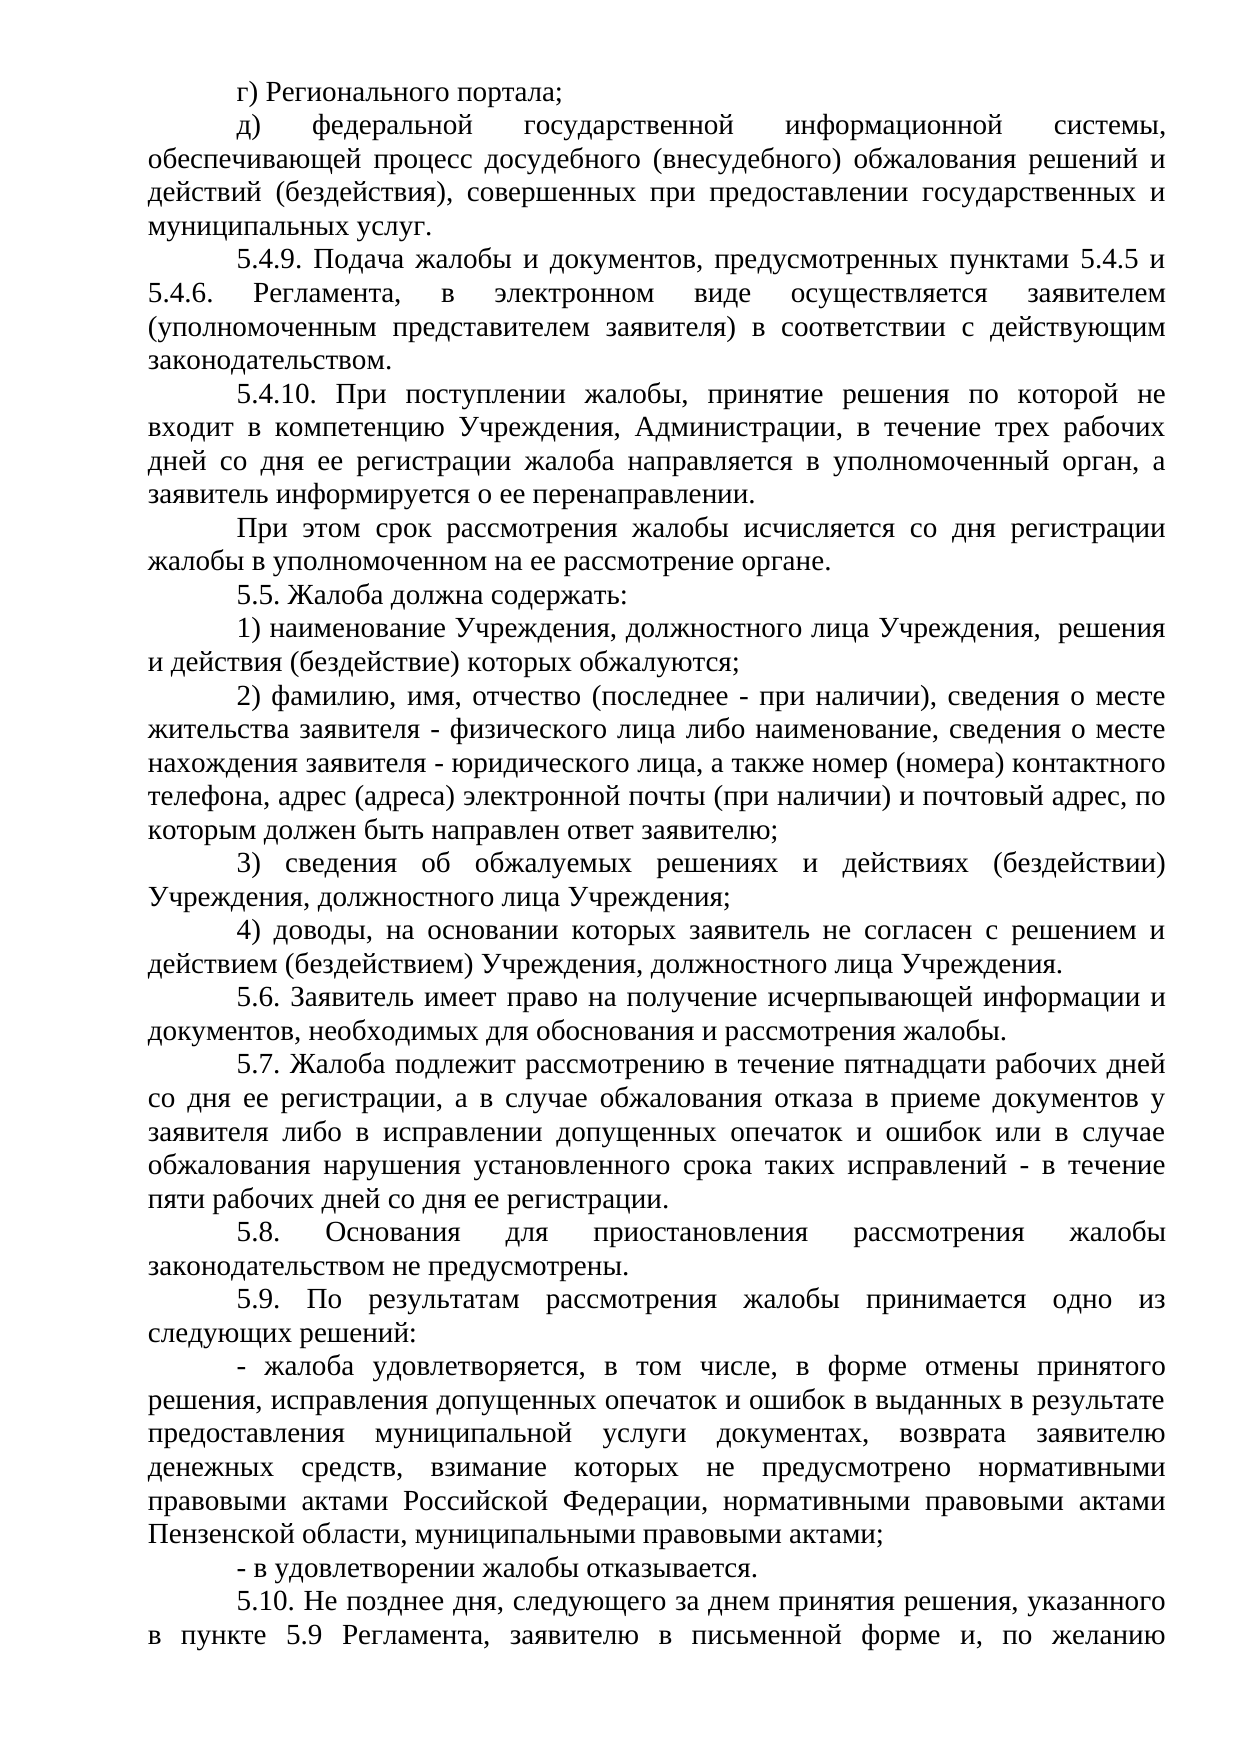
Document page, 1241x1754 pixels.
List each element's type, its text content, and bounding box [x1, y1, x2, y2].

text 1) наименование Учреждения, должностного лица Учреждения, решения и действия (бездействие) которых обжалуются; [148, 611, 1167, 678]
text 2) фамилию, имя, отчество (последнее - при наличии), сведения о месте жительства заявителя - физического лица либо наименование, сведения о месте нахождения заявителя - юридического лица, а также номер (номера) контактного телефона, адрес (адреса) электронной почты (при наличии) и почтовый адрес, по которым должен быть направлен ответ заявителю; [148, 678, 1167, 845]
text 5.4.9. Подача жалобы и документов, предусмотренных пунктами 5.4.5 и 5.4.6. Регламента, в электронном виде осуществляется заявителем (уполномоченным представителем заявителя) в соответствии с действующим законодательством. [148, 242, 1167, 376]
text д) федеральной государственной информационной системы, обеспечивающей процесс досудебного (внесудебного) обжалования решений и действий (бездействия), совершенных при предоставлении государственных и муниципальных услуг. [148, 107, 1167, 242]
text 5.4.10. При поступлении жалобы, принятие решения по которой не входит в компетенцию Учреждения, Администрации, в течение трех рабочих дней со дня ее регистрации жалоба направляется в уполномоченный орган, а заявитель информируется о ее перенаправлении. [148, 376, 1167, 510]
text При этом срок рассмотрения жалобы исчисляется со дня регистрации жалобы в уполномоченном на ее рассмотрение органе. [148, 510, 1167, 577]
text 5.8. Основания для приостановления рассмотрения жалобы законодательством не предусмотрены. [148, 1214, 1167, 1281]
text 5.7. Жалоба подлежит рассмотрению в течение пятнадцати рабочих дней со дня ее регистрации, а в случае обжалования отказа в приеме документов у заявителя либо в исправлении допущенных опечаток и ошибок или в случае обжалования нарушения установленного срока таких исправлений - в течение пяти рабочих дней со дня ее регистрации. [148, 1047, 1167, 1214]
text 5.5. Жалоба должна содержать: [148, 577, 1167, 611]
text - в удовлетворении жалобы отказывается. [148, 1550, 1167, 1583]
text 3) сведения об обжалуемых решениях и действиях (бездействии) Учреждения, должностного лица Учреждения; [148, 845, 1167, 912]
text 4) доводы, на основании которых заявитель не согласен с решением и действием (бездействием) Учреждения, должностного лица Учреждения. [148, 912, 1167, 979]
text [148, 1583, 1167, 1650]
text 5.9. По результатам рассмотрения жалобы принимается одно из следующих решений: [148, 1281, 1167, 1348]
text 5.6. Заявитель имеет право на получение исчерпывающей информации и документов, необходимых для обоснования и рассмотрения жалобы. [148, 979, 1167, 1047]
text г) Регионального портала; [148, 74, 1167, 107]
text - жалоба удовлетворяется, в том числе, в форме отмены принятого решения, исправления допущенных опечаток и ошибок в выданных в результате предоставления муниципальной услуги документах, возврата заявителю денежных средств, взимание которых не предусмотрено нормативными правовыми актами Российской Федерации, нормативными правовыми актами Пензенской области, муниципальными правовыми актами; [148, 1348, 1167, 1550]
